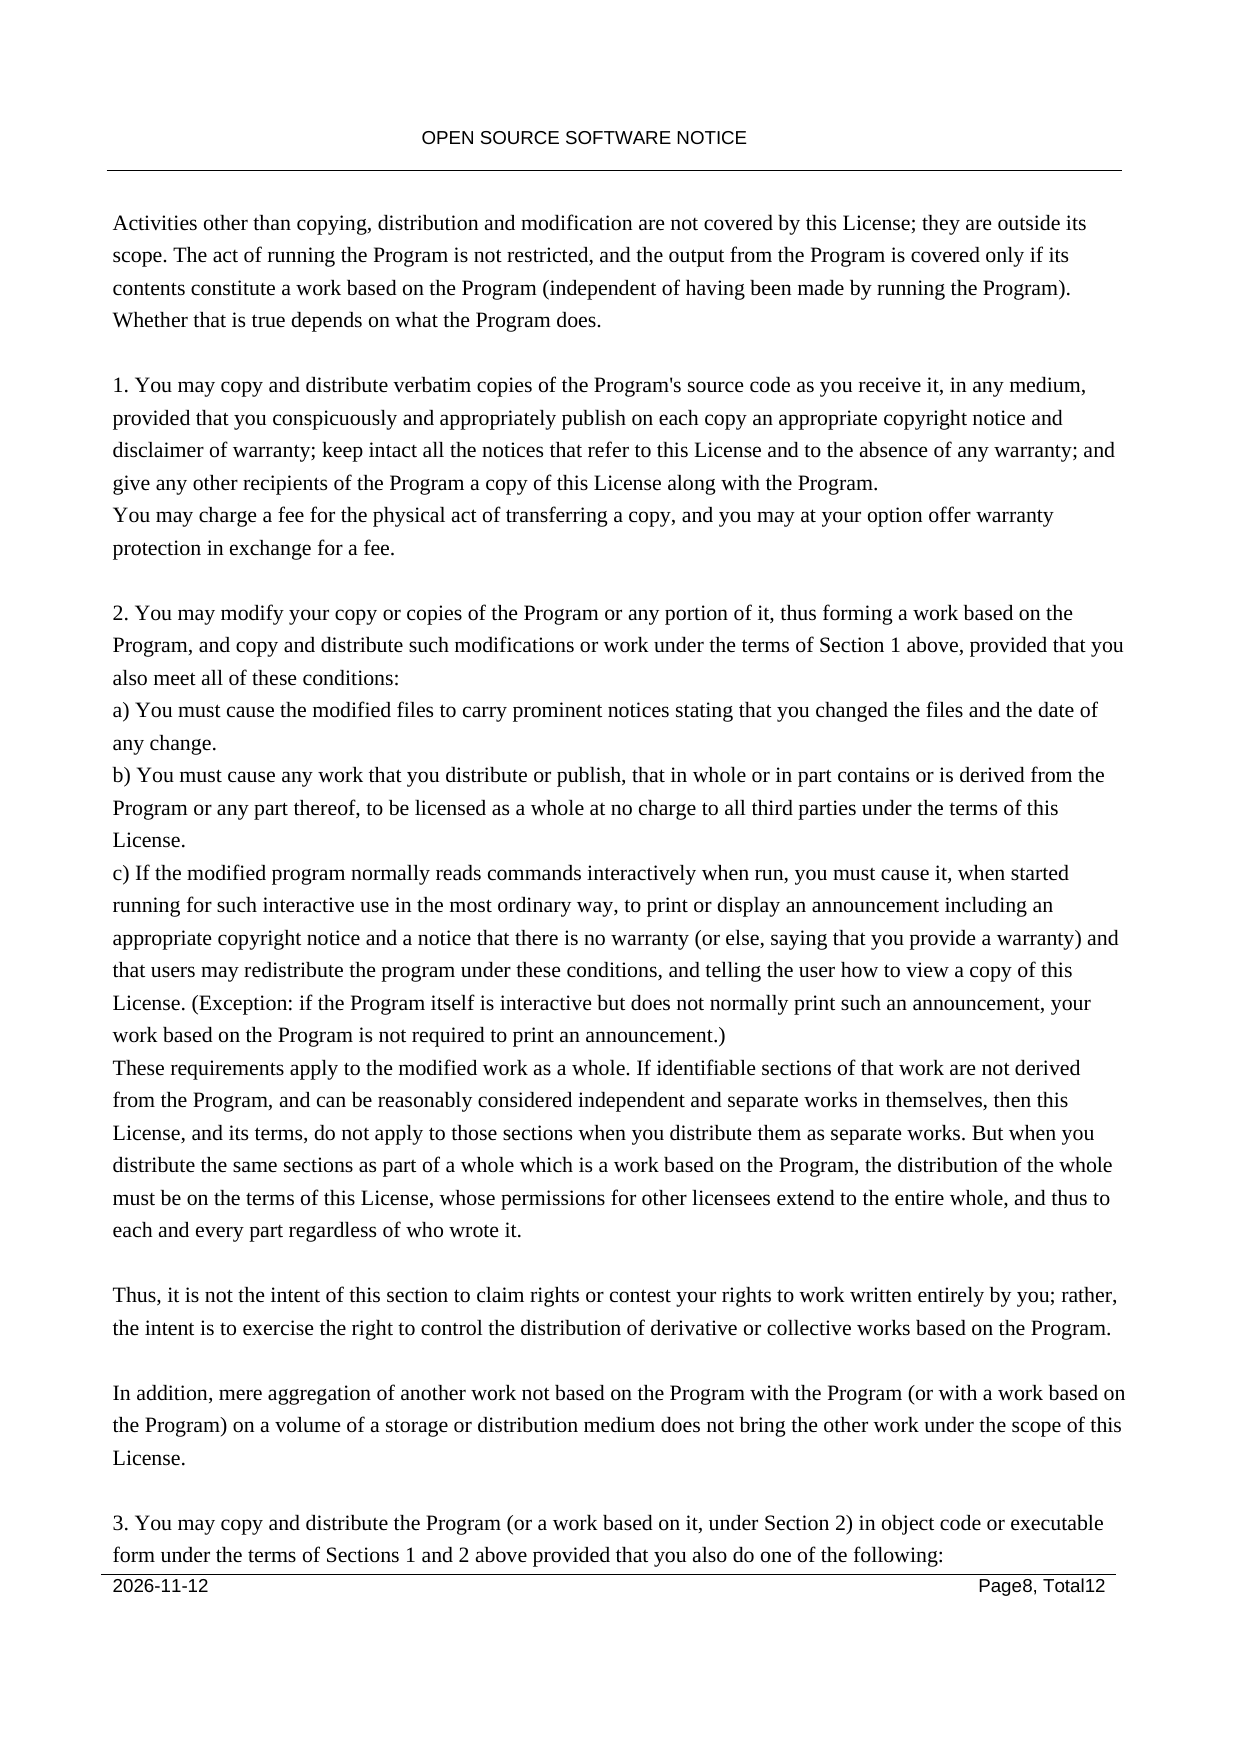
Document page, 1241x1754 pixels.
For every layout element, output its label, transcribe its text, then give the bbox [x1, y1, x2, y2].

text Activities other than copying, distribution and modification are not covered by this License; they are outside its scope. The act of running the Program is not restricted, and the output from the Program is covered only if its contents constitute a work based on the Program (independent of having been made by running the Program). Whether that is true depends on what the Program does. [112, 206, 1128, 336]
text In addition, mere aggregation of another work not based on the Program with the Program (or with a work based on the Program) on a volume of a storage or distribution medium does not bring the other work under the scope of this License. [112, 1376, 1128, 1474]
text a) You must cause the modified files to carry prominent notices stating that you changed the files and the date of any change. [112, 694, 1128, 759]
text b) You must cause any work that you distribute or publish, that in whole or in part contains or is derived from the Program or any part thereof, to be licensed as a whole at no charge to all third parties under the terms of this License. [112, 759, 1128, 856]
text 1. You may copy and distribute verbatim copies of the Program's source code as you receive it, in any medium, provided that you conspicuously and appropriately publish on each copy an appropriate copyright notice and disclaimer of warranty; keep intact all the notices that refer to this License and to the absence of any warranty; and give any other recipients of the Program a copy of this License along with the Program. [112, 369, 1128, 499]
text 2. You may modify your copy or copies of the Program or any portion of it, thus forming a work based on the Program, and copy and distribute such modifications or work under the terms of Section 1 above, provided that you also meet all of these conditions: [112, 596, 1128, 694]
text c) If the modified program normally reads commands interactively when run, you must cause it, when started running for such interactive use in the most ordinary way, to print or display an announcement including an appropriate copyright notice and a notice that there is no warranty (or else, saying that you provide a warranty) and that users may redistribute the program under these conditions, and telling the user how to view a copy of this License. (Exception: if the Program itself is interactive but does not normally print such an announcement, your work based on the Program is not required to print an announcement.) [112, 856, 1128, 1051]
text 3. You may copy and distribute the Program (or a work based on it, under Section 2) in object code or executable form under the terms of Sections 1 and 2 above provided that you also do one of the following: [112, 1506, 1128, 1571]
text You may charge a fee for the physical act of transferring a copy, and you may at your option offer warranty protection in exchange for a fee. [112, 499, 1128, 564]
text Thus, it is not the intent of this section to claim rights or contest your rights to work written entirely by you; rather, the intent is to exercise the right to control the distribution of derivative or collective works based on the Program. [112, 1279, 1128, 1344]
text These requirements apply to the modified work as a whole. If identifiable sections of that work are not derived from the Program, and can be reasonably considered independent and separate works in themselves, then this License, and its terms, do not apply to those sections when you distribute them as separate works. But when you distribute the same sections as part of a whole which is a work based on the Program, the distribution of the whole must be on the terms of this License, whose permissions for other licensees extend to the entire whole, and thus to each and every part regardless of who wrote it. [112, 1051, 1128, 1246]
